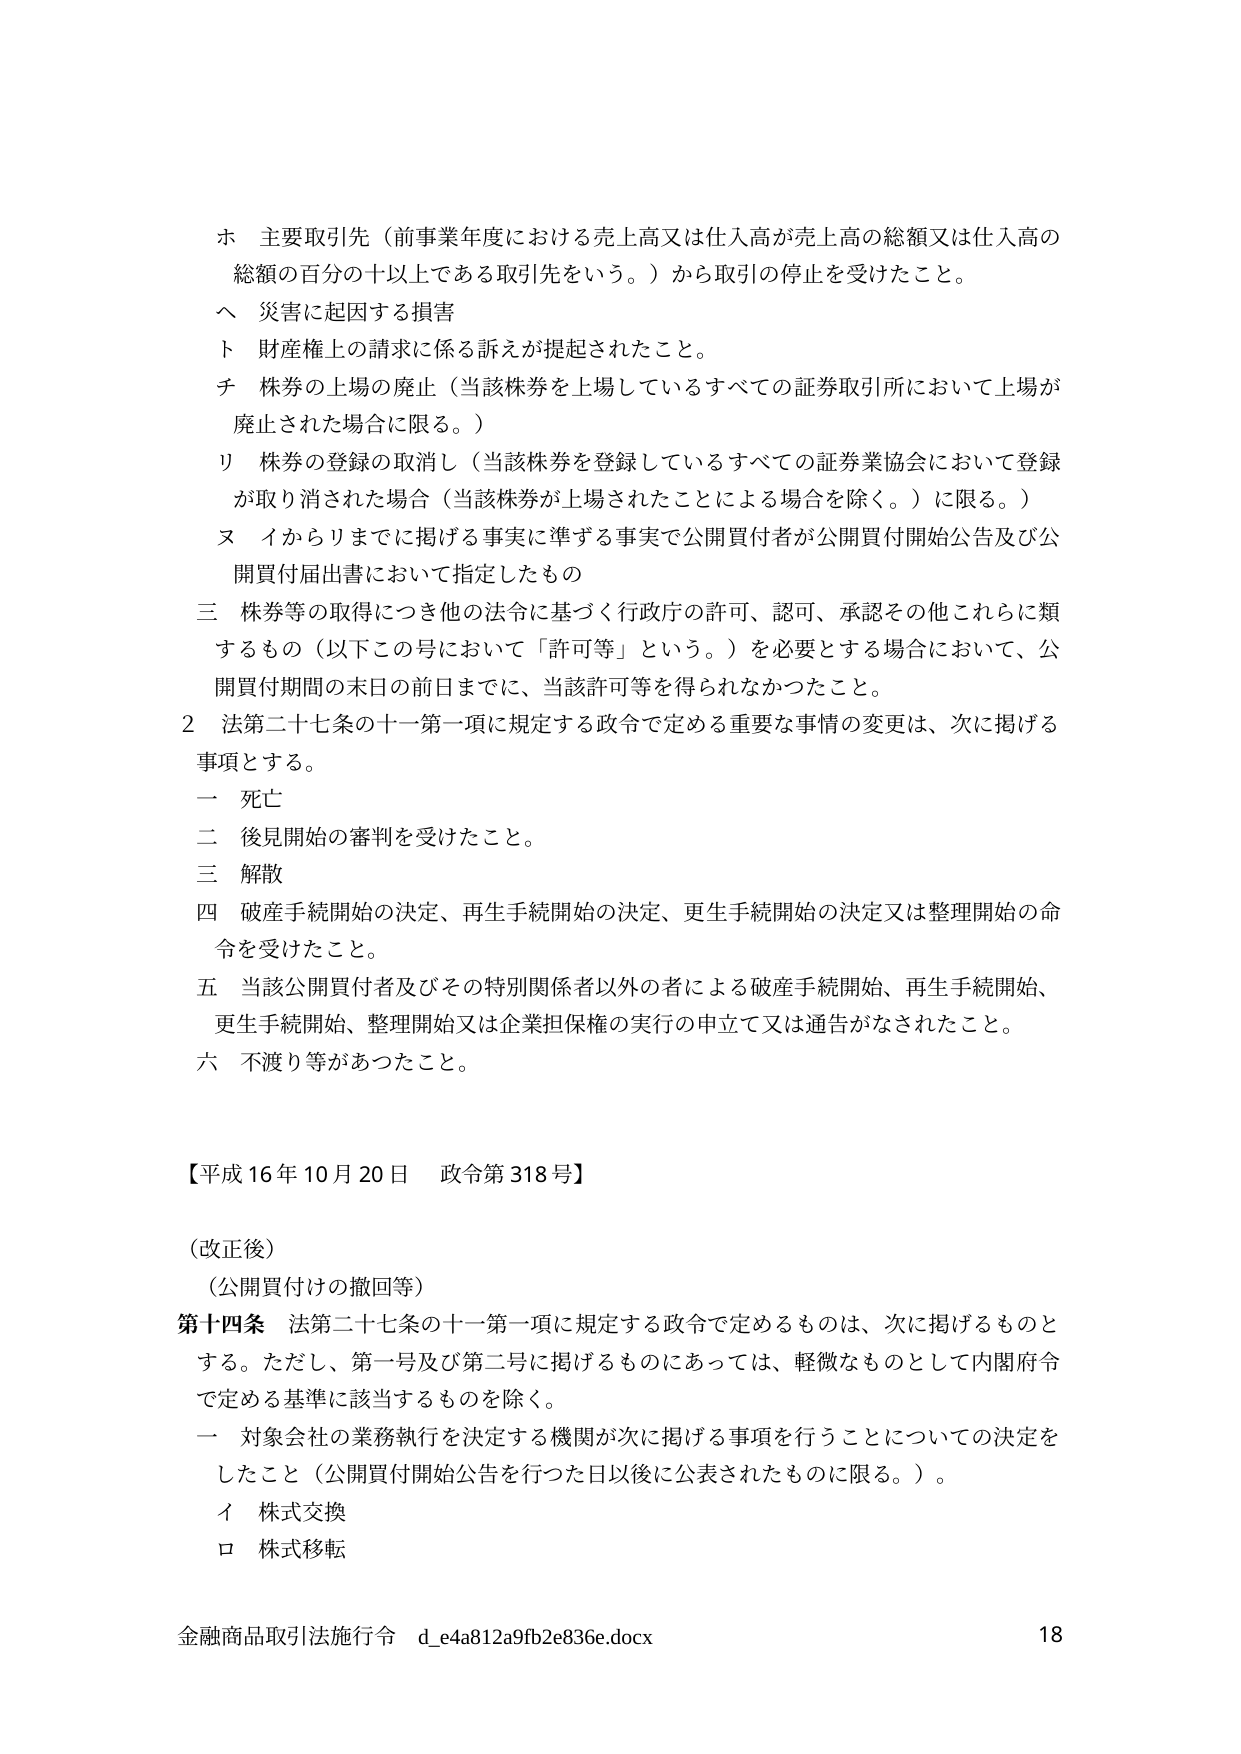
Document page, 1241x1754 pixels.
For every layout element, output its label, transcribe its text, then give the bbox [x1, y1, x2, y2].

text 二 後見開始の審判を受けたこと。 [196, 817, 1063, 854]
text ト 財産権上の請求に係る訴えが提起されたこと。 [215, 329, 1063, 367]
text 三 株券等の取得につき他の法令に基づく行政庁の許可、認可、承認その他これらに類するもの（以下この号において「許可等」という。）を必要とする場合において、公開買付期間の末日の前日までに、当該許可等を得られなかつたこと。 [196, 592, 1063, 704]
text ホ 主要取引先（前事業年度における売上高又は仕入高が売上高の総額又は仕入高の総額の百分の十以上である取引先をいう。）から取引の停止を受けたこと。 [215, 217, 1063, 292]
text ヌ イからリまでに掲げる事実に準ずる事実で公開買付者が公開買付開始公告及び公開買付届出書において指定したもの [215, 517, 1063, 592]
text 一 対象会社の業務執行を決定する機関が次に掲げる事項を行うことについての決定をしたこと（公開買付開始公告を行つた日以後に公表されたものに限る。）。 [196, 1417, 1063, 1492]
text リ 株券の登録の取消し（当該株券を登録しているすべての証券業協会において登録が取り消された場合（当該株券が上場されたことによる場合を除く。）に限る。） [215, 442, 1063, 517]
text 四 破産手続開始の決定、再生手続開始の決定、更生手続開始の決定又は整理開始の命令を受けたこと。 [196, 892, 1063, 967]
text （公開買付けの撤回等） [196, 1267, 1063, 1304]
text イ 株式交換 [215, 1492, 1063, 1529]
text ロ 株式移転 [215, 1529, 1063, 1567]
text 五 当該公開買付者及びその特別関係者以外の者による破産手続開始、再生手続開始、更生手続開始、整理開始又は企業担保権の実行の申立て又は通告がなされたこと。 [196, 967, 1063, 1042]
text 一 死亡 [196, 779, 1063, 817]
text 三 解散 [196, 854, 1063, 892]
text 第十四条 法第二十七条の十一第一項に規定する政令で定めるものは、次に掲げるものとする。ただし、第一号及び第二号に掲げるものにあっては、軽微なものとして内閣府令で定める基準に該当するものを除く。 [177, 1304, 1063, 1417]
text チ 株券の上場の廃止（当該株券を上場しているすべての証券取引所において上場が廃止された場合に限る。） [215, 367, 1063, 442]
text ヘ 災害に起因する損害 [215, 292, 1063, 329]
text ２ 法第二十七条の十一第一項に規定する政令で定める重要な事情の変更は、次に掲げる事項とする。 [177, 704, 1063, 779]
text （改正後） [177, 1229, 1063, 1267]
text 【平成16年10月20日 政令第318号】 [177, 1154, 1063, 1192]
text 六 不渡り等があつたこと。 [196, 1042, 1063, 1079]
